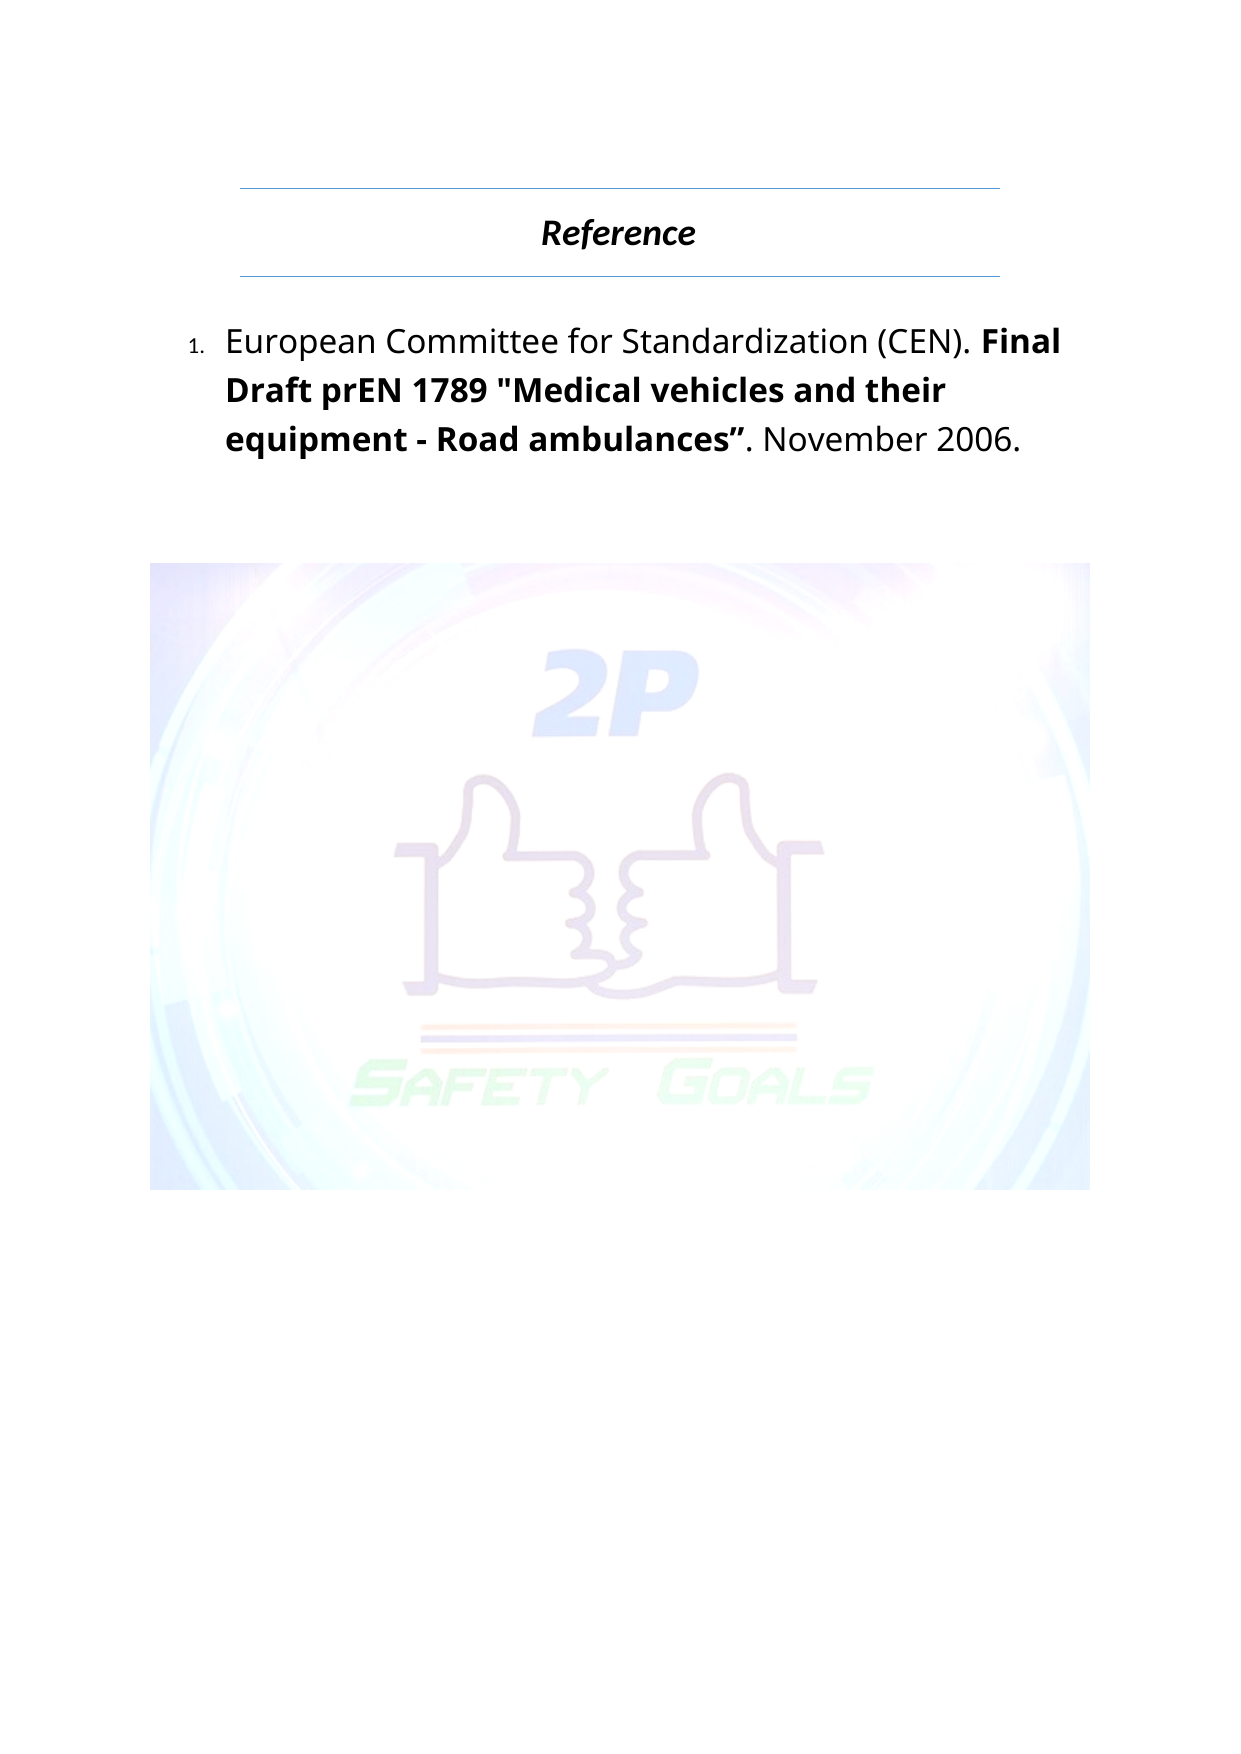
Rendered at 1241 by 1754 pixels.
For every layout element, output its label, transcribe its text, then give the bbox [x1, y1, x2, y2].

text Reference [240, 189, 1000, 276]
list European Committee for Standardization (CEN). Final Draft prEN 1789 "Medical vehicles and their equipment - Road ambulances”. November 2006. [187, 318, 1090, 462]
